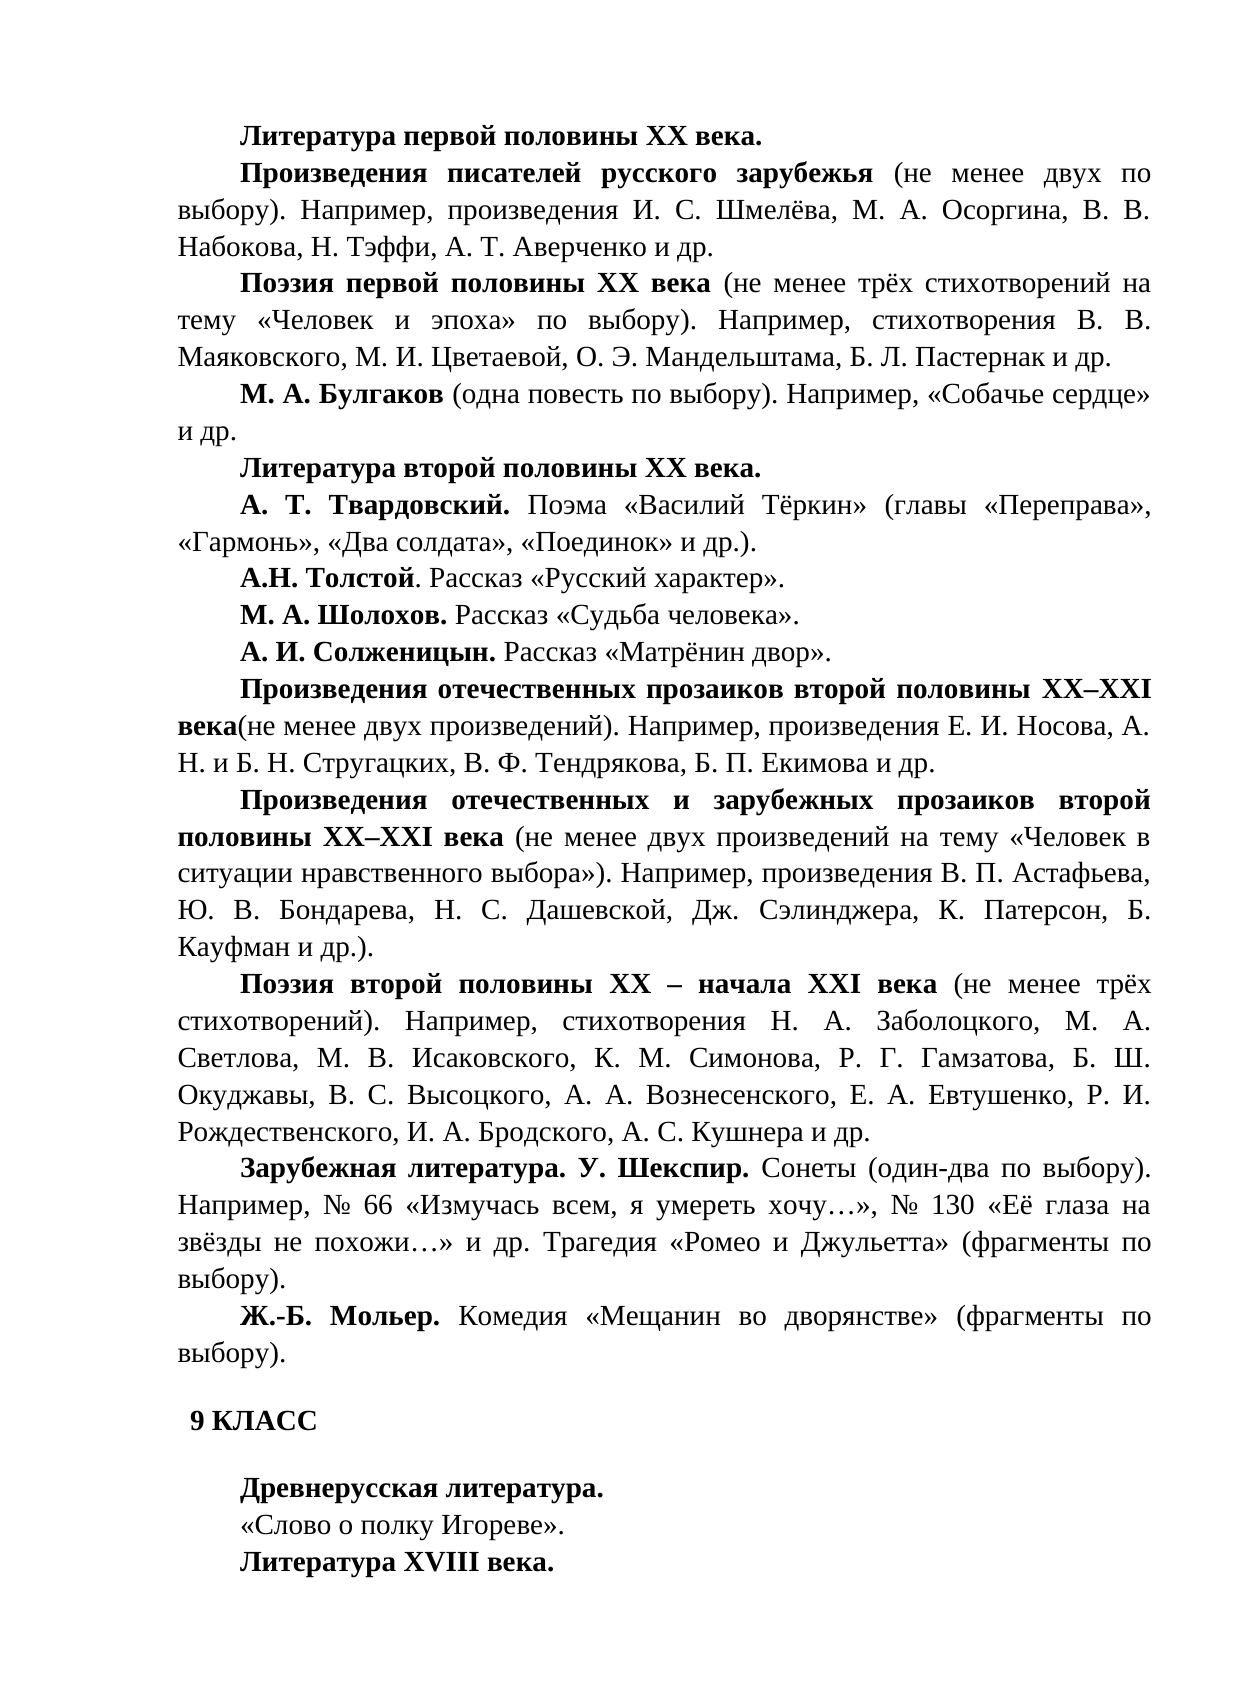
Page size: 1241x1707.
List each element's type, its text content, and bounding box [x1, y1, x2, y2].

text А. Т. Твардовский. Поэма «Василий Тёркин» ‌(главы «Переправа», «Гармонь», «Два солдата», «Поединок» и др.).‌‌ [177, 487, 1152, 557]
text Зарубежная литература. У. Шекспир. Сонеты ‌(один-два по выбору). Например, № 66 «Измучась всем, я умереть хочу…», № 130 «Её глаза на звёзды не похожи…» и др. ‌‌Трагедия «Ромео и Джульетта» ‌(фрагменты по выбору).‌‌ [177, 1151, 1152, 1295]
text Произведения отечественных прозаиков второй половины XX–XXI века‌(не менее двух произведений). Например, произведения Е. И. Носова, А. Н. и Б. Н. Стругацких, В. Ф. Тендрякова, Б. П. Екимова и др.‌‌ [177, 671, 1152, 778]
text 9 КЛАСС [190, 1403, 1152, 1436]
text Литература XVIII века. [177, 1544, 1152, 1577]
text Произведения отечественных и зарубежных прозаиков второй половины XX–XXI века ‌(не менее двух произведений на тему «Человек в ситуации нравственного выбора»). Например, произведения В. П. Астафьева, Ю. В. Бондарева, Н. С. Дашевской, Дж. Сэлинджера, К. Патерсон, Б. Кауфман и др.).‌‌ [177, 782, 1152, 963]
text Литература второй половины XX века. [177, 450, 1152, 483]
text «Слово о полку Игореве». [177, 1507, 1152, 1541]
text А. И. Солженицын. Рассказ «Матрёнин двор». [177, 634, 1152, 668]
text А.Н. Толстой. Рассказ «Русский характер». [177, 561, 1152, 594]
text М. А. Булгаков ‌(одна повесть по выбору). Например, «Собачье сердце» и др.‌‌ [177, 376, 1152, 447]
text Поэзия второй половины XX – начала XXI века ‌(не менее трёх стихотворений). Например, стихотворения Н. А. Заболоцкого, М. А. Светлова, М. В. Исаковского, К. М. Симонова, Р. Г. Гамзатова, Б. Ш. Окуджавы, В. С. Высоцкого, А. А. Вознесенского, Е. А. Евтушенко, Р. И. Рождественского, И. А. Бродского, А. С. Кушнера и др.‌‌ [177, 966, 1152, 1147]
text Ж.-Б. Мольер. Комедия «Мещанин во дворянстве» ‌(фрагменты по выбору).‌‌ [177, 1298, 1152, 1368]
text М. А. Шолохов. Рассказ «Судьба человека». [177, 597, 1152, 631]
text Произведения писателей русского зарубежья ‌(не менее двух по выбору). Например, произведения И. С. Шмелёва, М. А. Осоргина, В. В. Набокова, Н. Тэффи, А. Т. Аверченко и др.‌‌ [177, 155, 1152, 262]
text Древнерусская литература. [177, 1470, 1152, 1504]
text Литература первой половины XX века. [177, 118, 1152, 152]
text Поэзия первой половины ХХ века (не менее трёх стихотворений на тему «Человек и эпоха» по выбору). Например, стихотворения В. В. Маяковского, М. И. Цветаевой, О. Э. Мандельштама, Б. Л. Пастернак и др. [177, 266, 1152, 373]
